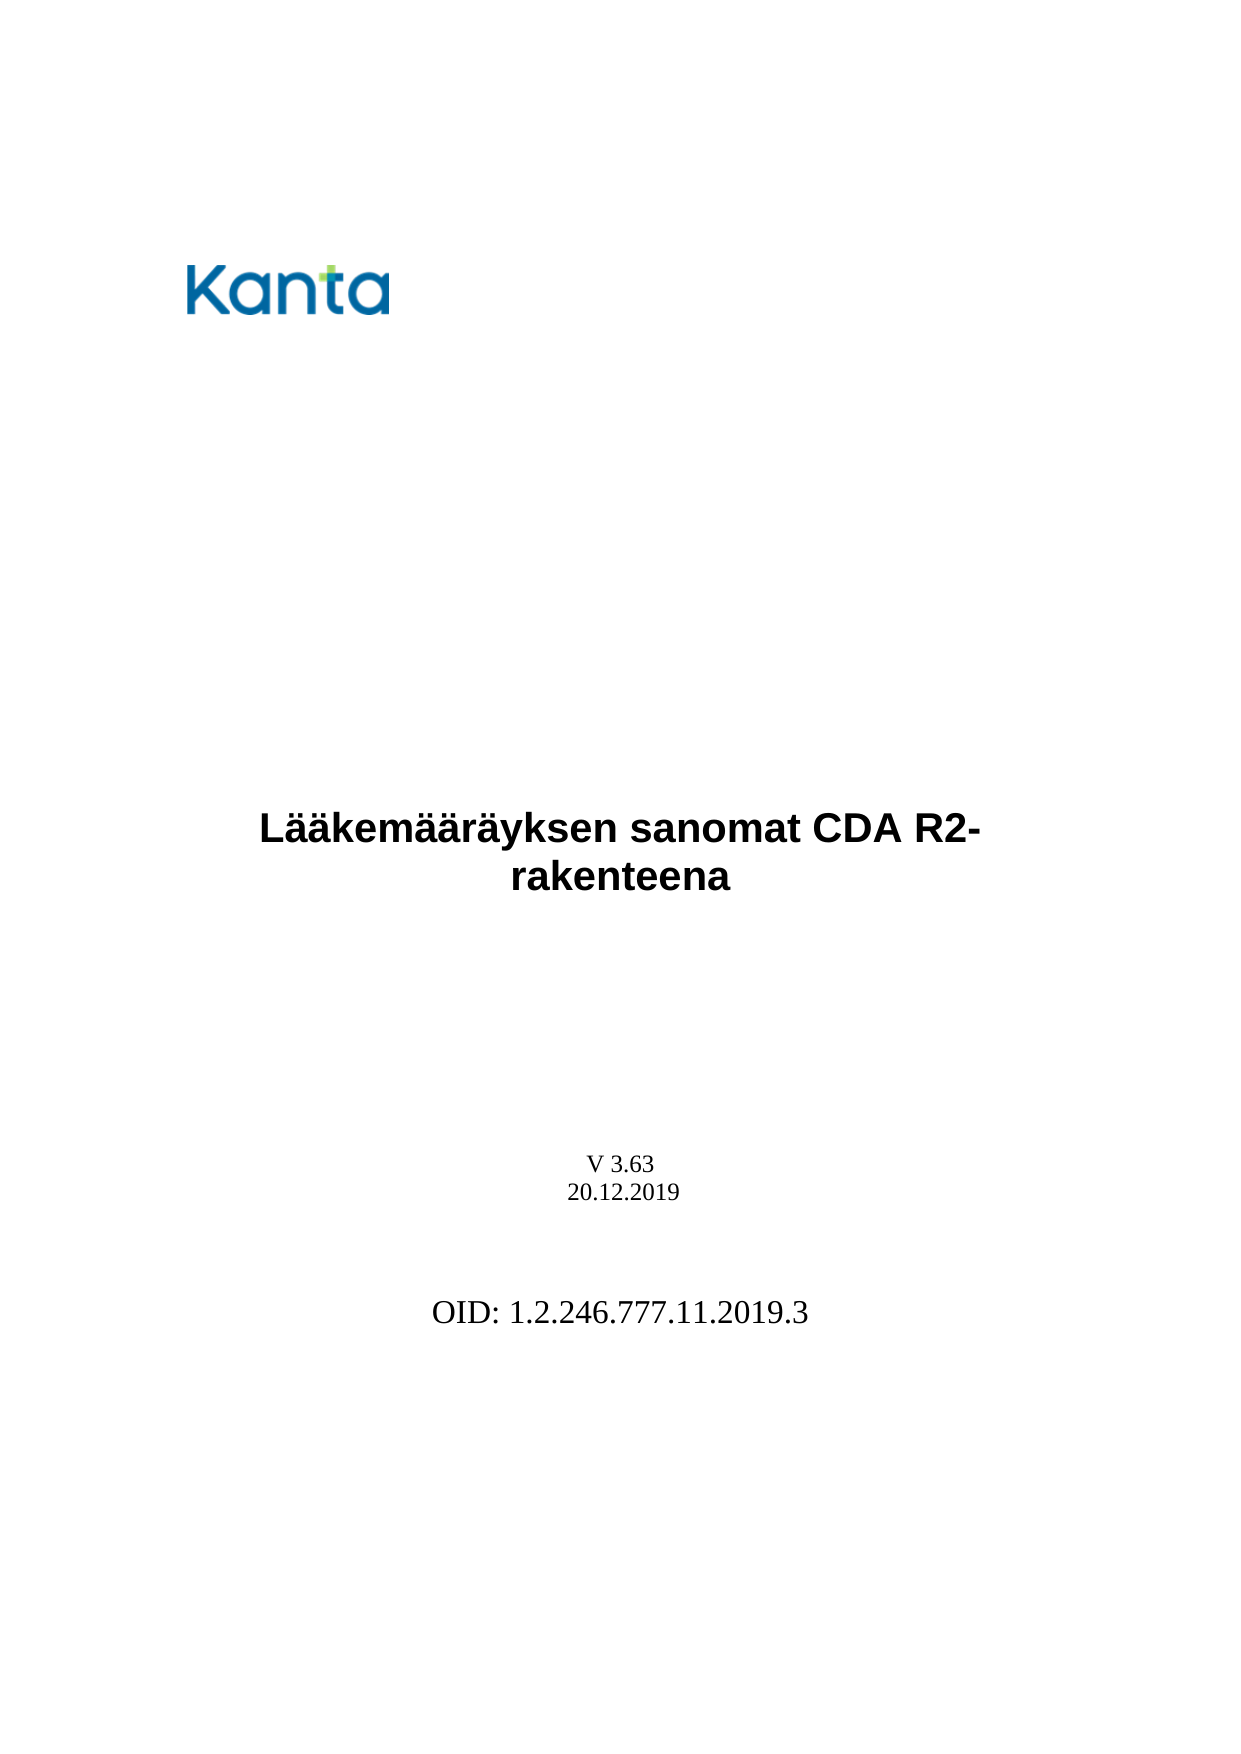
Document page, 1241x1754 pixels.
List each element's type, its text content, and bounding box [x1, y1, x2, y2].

picture [187, 265, 389, 315]
text OID: 1.2.246.777.11.2019.3 [187, 1292, 1053, 1331]
text Lääkemääräyksen sanomat CDA R2-rakenteena [187, 804, 1053, 899]
text V 3.63 [187, 1149, 1053, 1177]
text 20.12.2019 [187, 1177, 1053, 1206]
